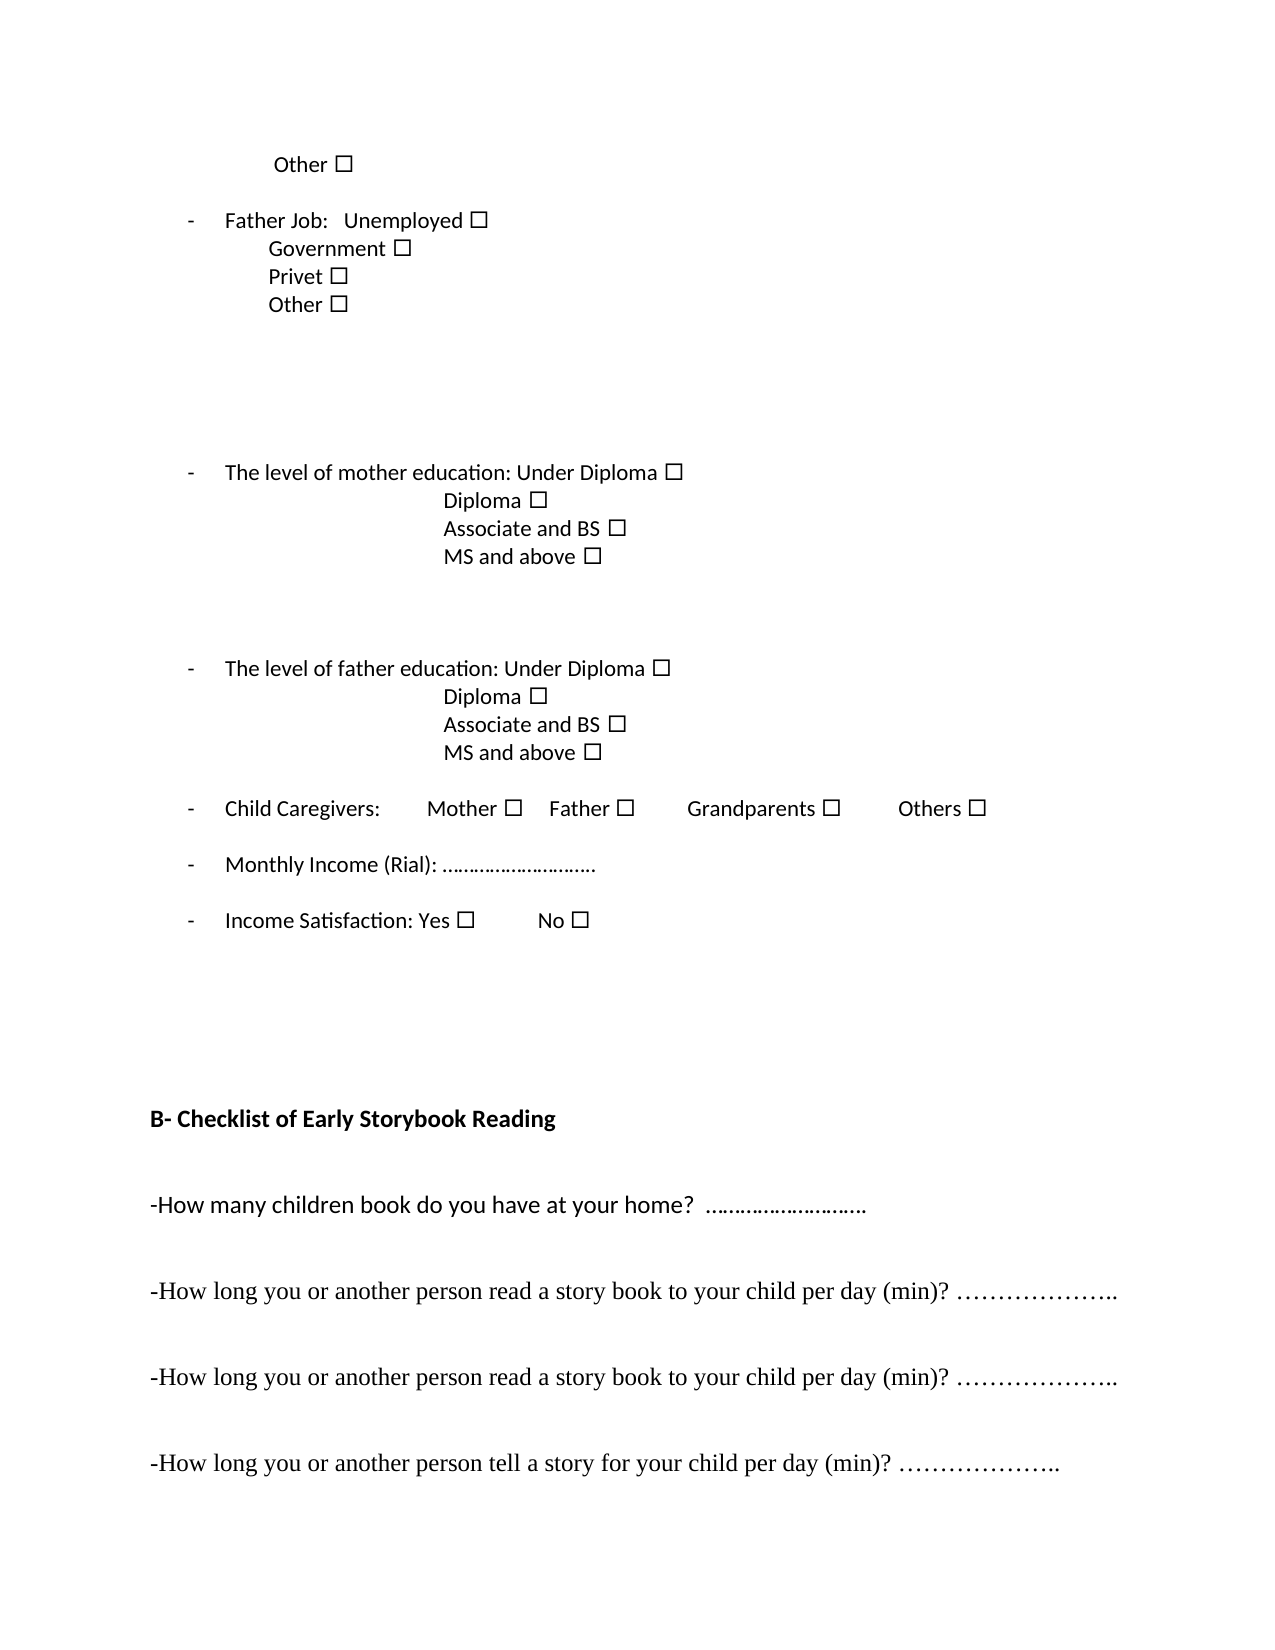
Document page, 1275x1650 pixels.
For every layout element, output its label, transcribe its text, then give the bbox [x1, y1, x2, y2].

text Diploma [150, 486, 1125, 514]
text Government [150, 234, 1125, 262]
text Other [150, 150, 1125, 178]
list Father Job: Unemployed [187, 206, 1125, 234]
list Income Satisfaction: Yes No [187, 907, 1125, 934]
text -How long you or another person read a story book to your child per day (min)? ……………….. [150, 1362, 1125, 1391]
text B- Checklist of Early Storybook Reading [150, 1103, 1125, 1133]
text Associate and BS [150, 514, 1125, 542]
list Monthly Income (Rial): ……………………….. [187, 851, 1125, 878]
text MS and above [150, 542, 1125, 570]
text Other [150, 290, 1125, 318]
text Associate and BS [150, 710, 1125, 738]
text Diploma [150, 682, 1125, 710]
text -How many children book do you have at your home? ………………………. [150, 1189, 1125, 1220]
list The level of mother education: Under Diploma [187, 458, 1125, 486]
text -How long you or another person read a story book to your child per day (min)? ……………….. [150, 1276, 1125, 1304]
text -How long you or another person tell a story for your child per day (min)? ……………….. [150, 1448, 1125, 1477]
list The level of father education: Under Diploma [187, 654, 1125, 682]
text Privet [150, 262, 1125, 290]
list Child Caregivers: Mother Father Grandparents Others [187, 794, 1125, 822]
text MS and above [150, 738, 1125, 766]
